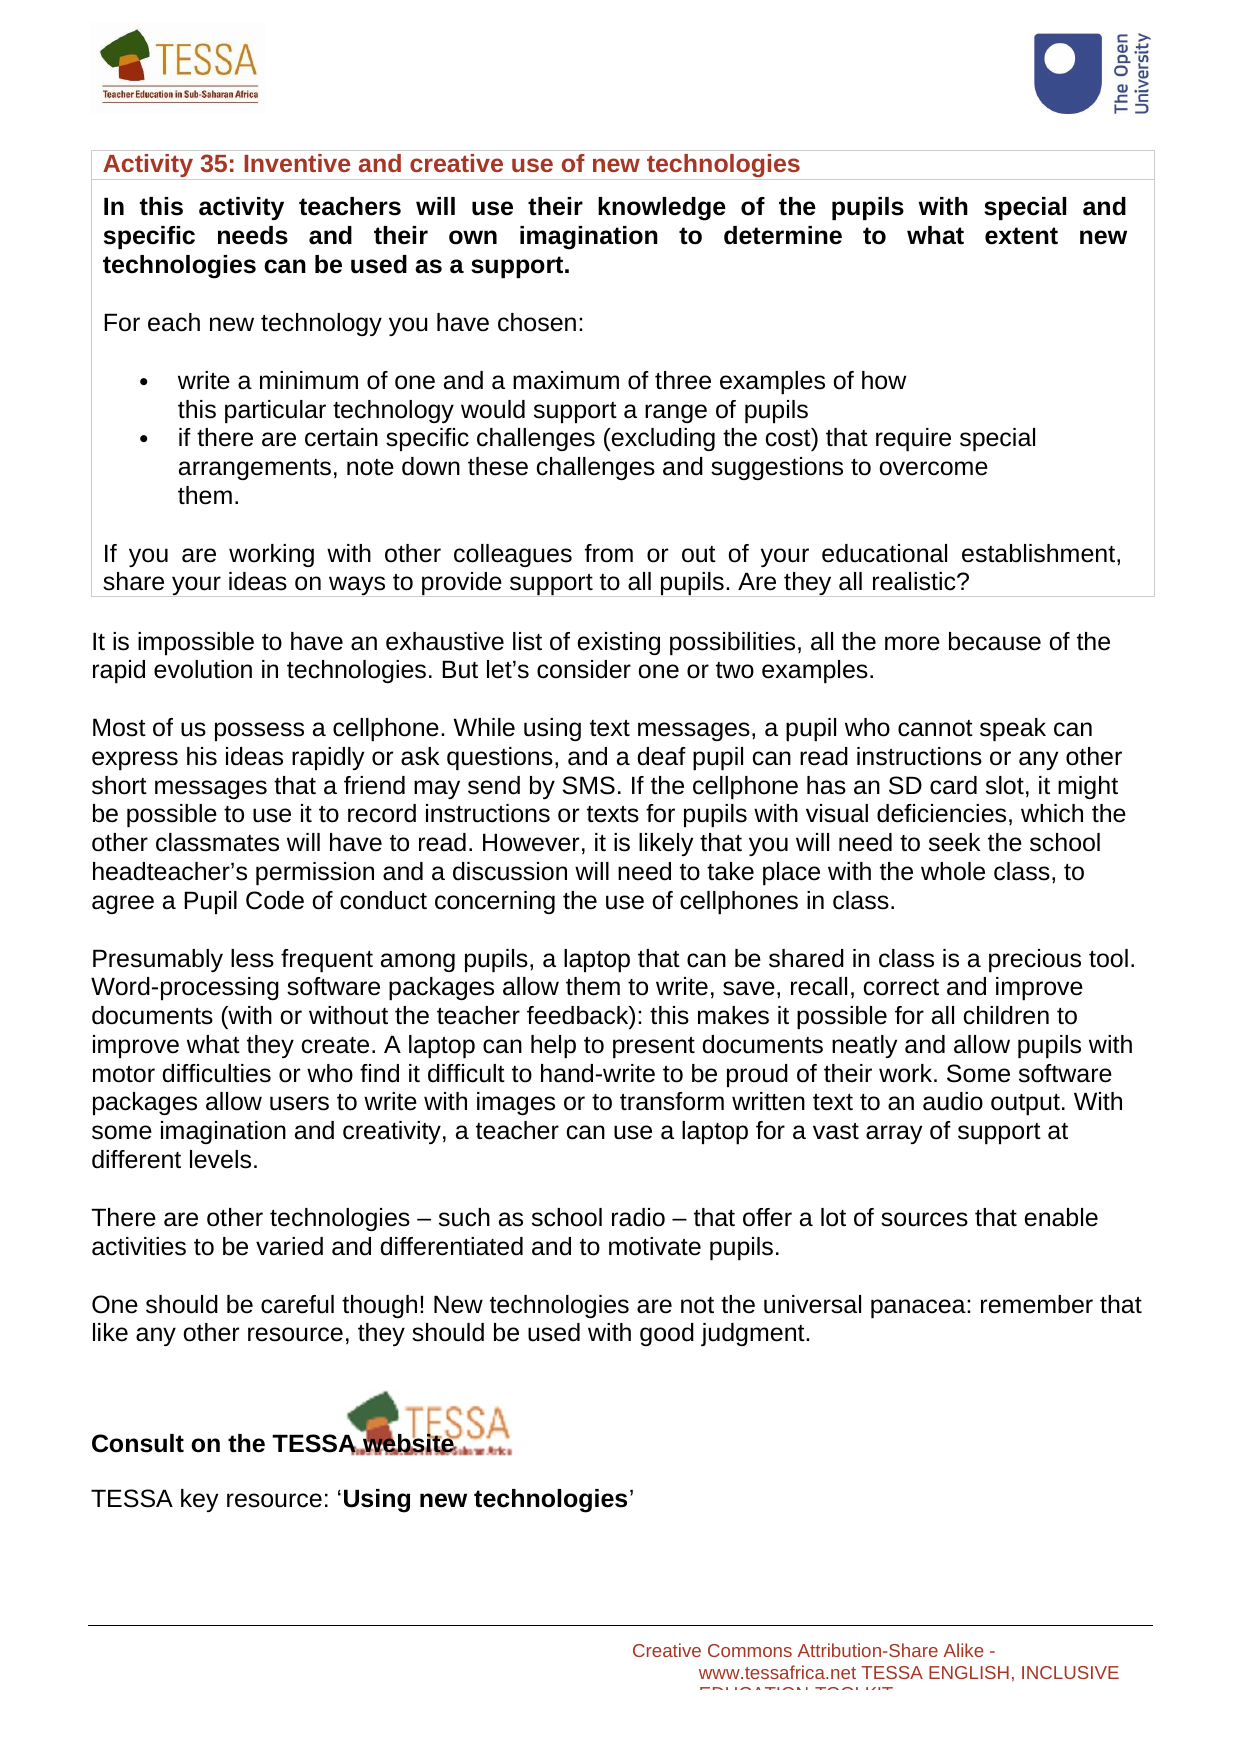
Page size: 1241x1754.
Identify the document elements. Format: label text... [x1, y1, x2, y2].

picture [91, 22, 267, 114]
picture [346, 1390, 513, 1456]
text Presumably less frequent among pupils, a laptop that can be shared in class is a precious tool. Word-processing software packages allow them to write, save, recall, correct and improve documents (with or without the teacher feedback): this makes it possible for all children to improve what they create. A laptop can help to present documents neatly and allow pupils with motor difficulties or who find it difficult to hand-write to be proud of their work. Some software packages allow users to write with images or to transform written text to an audio output. With some imagination and creativity, a teacher can use a laptop for a vast array of support at different levels. [91, 943, 1141, 1173]
text Most of us possess a cellphone. While using text messages, a pupil who cannot speak can express his ideas rapidly or ask questions, and a deaf pupil can read instructions or any other short messages that a friend may send by SMS. If the cellphone has an SD card slot, it might be possible to use it to record instructions or texts for pupils with visual deficiencies, which the other classmates will have to read. However, it is likely that you will need to seek the school headteacher’s permission and a discussion will need to take place with the whole class, to agree a Pupil Code of conduct concerning the use of cellphones in class. [91, 713, 1129, 914]
text One should be careful though! New technologies are not the universal panacea: remember that like any other resource, they should be used with good judgment. [91, 1289, 1145, 1347]
picture [1034, 33, 1151, 114]
text There are other technologies – such as school radio – that offer a lot of sources that enable activities to be varied and differentiated and to motivate pupils. [91, 1203, 1102, 1260]
table_header Activity 35: Inventive and creative use of new technologies [92, 151, 1154, 179]
text It is impossible to have an exhaustive list of existing possibilities, all the more because of the rapid evolution in technologies. But let’s consider one or two examples. [91, 627, 1114, 684]
table_cell In this activity teachers will use their knowledge of the pupils with special and specific needs and their own imagination to determine to what extent new technologies can be used as a support. For each new technology you have chosen: write a minimum of one and a maximum of three examples of how this particular technology would support a range of pupils if there are certain specific challenges (excluding the cost) that require special arrangements, note down these challenges and suggestions to overcome them. If you are working with other colleagues from or out of your educational establishment, share your ideas on ways to provide support to all pupils. Are they all realistic? [92, 180, 1154, 596]
